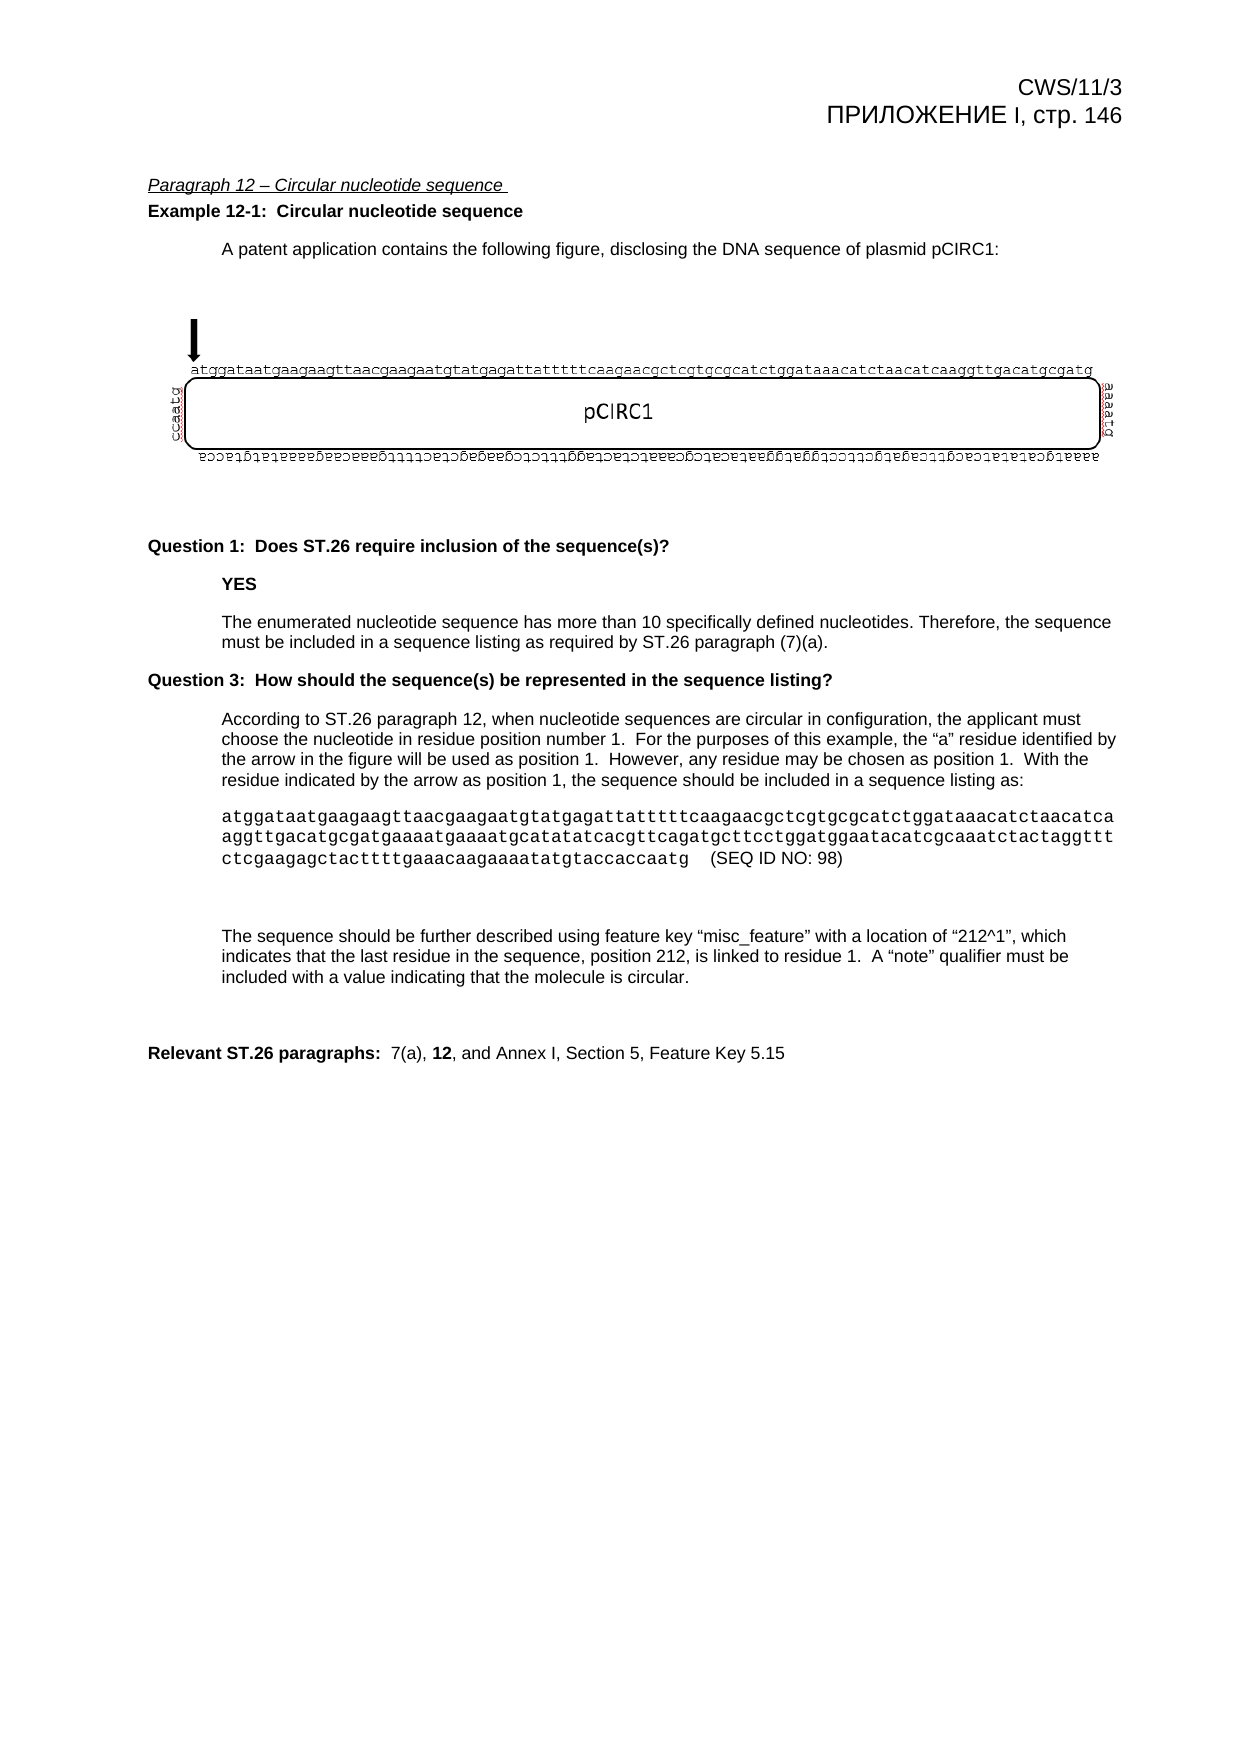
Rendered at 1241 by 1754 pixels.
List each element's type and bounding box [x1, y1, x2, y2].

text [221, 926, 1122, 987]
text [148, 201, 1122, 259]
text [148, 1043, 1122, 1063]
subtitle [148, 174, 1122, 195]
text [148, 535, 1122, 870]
picture [147, 306, 1123, 472]
